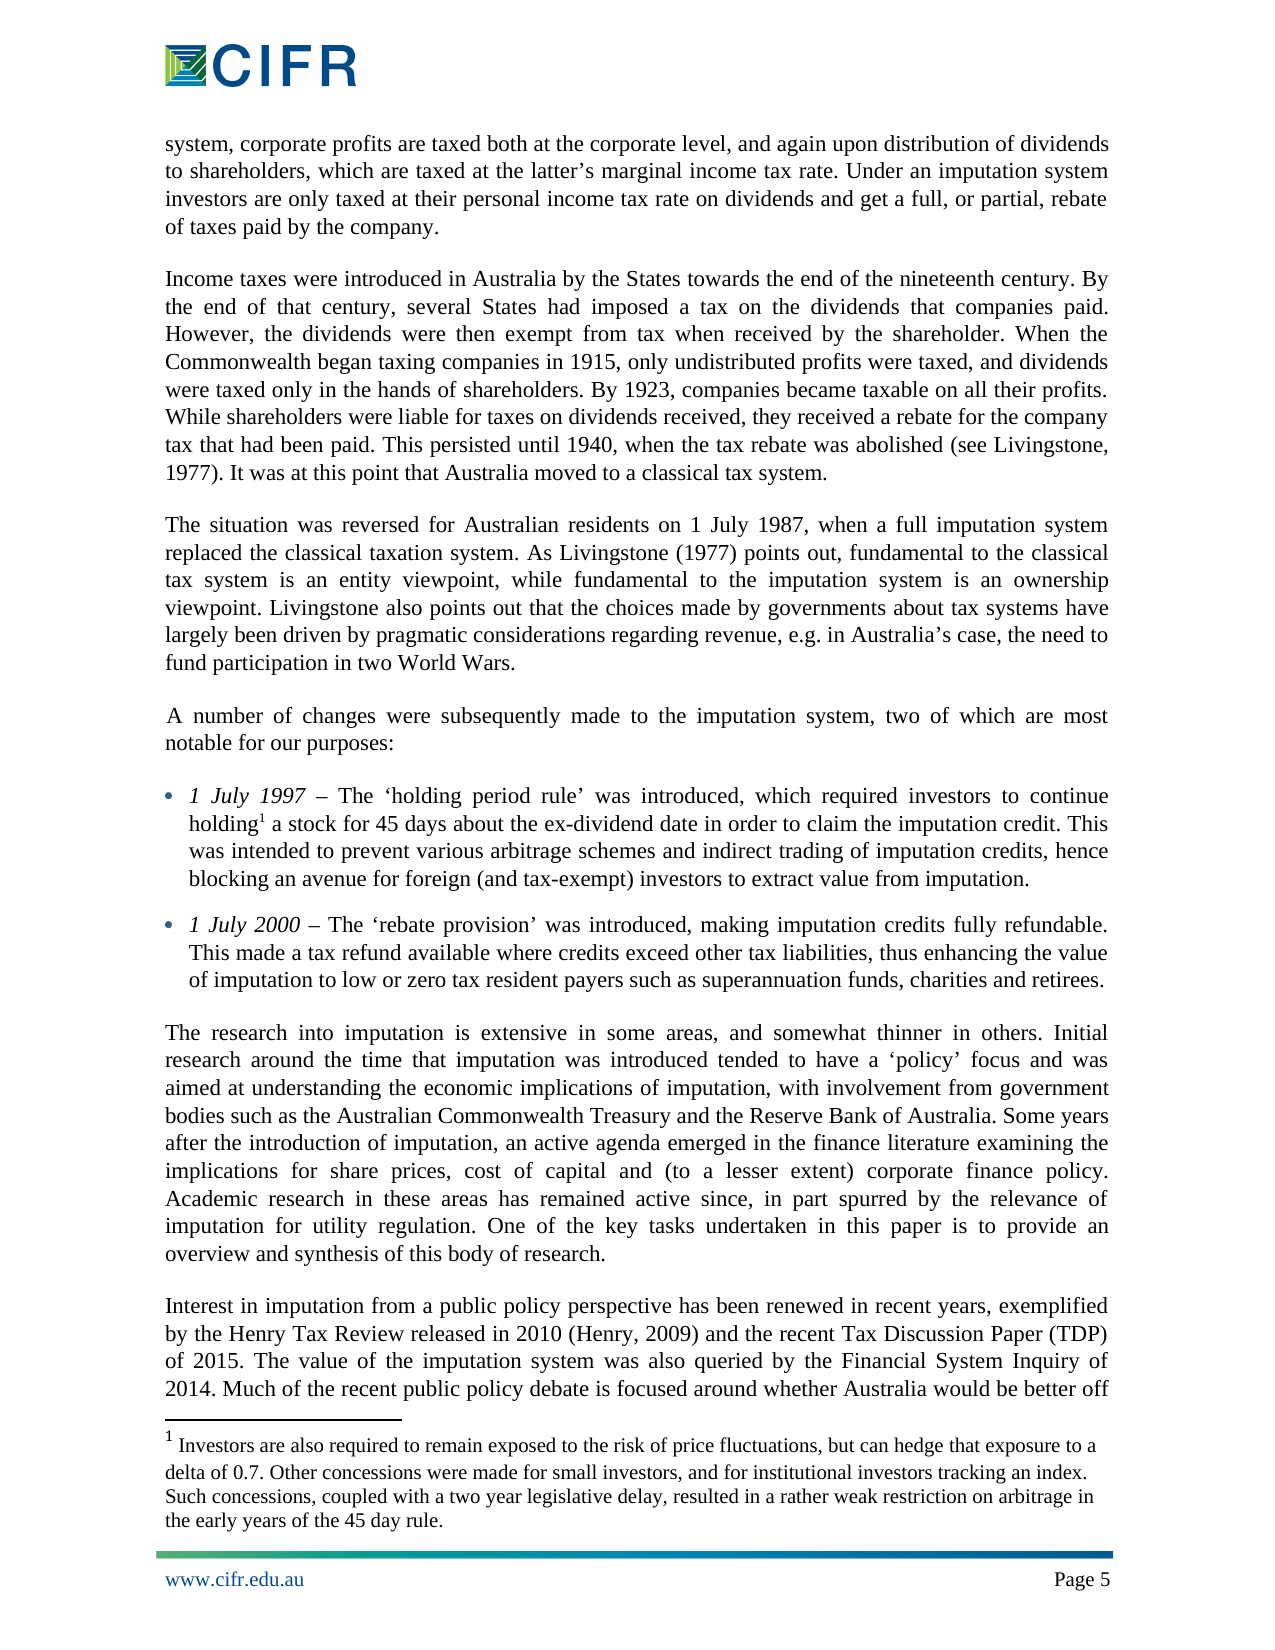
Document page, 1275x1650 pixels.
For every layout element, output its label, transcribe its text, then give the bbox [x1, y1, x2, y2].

text A number of changes were subsequently made to the imputation system, two of which are most notable for our purposes: [165, 702, 1110, 756]
picture [155, 36, 366, 92]
text The research into imputation is extensive in some areas, and somewhat thinner in others. Initial research around the time that imputation was introduced tended to have a ‘policy’ focus and was aimed at understanding the economic implications of imputation, with involvement from government bodies such as the Australian Commonwealth Treasury and the Reserve Bank of Australia. Some years after the introduction of imputation, an active agenda emerged in the finance literature examining the implications for share prices, cost of capital and (to a lesser extent) corporate finance policy. Academic research in these areas has remained active since, in part spurred by the relevance of imputation for utility regulation. One of the key tasks undertaken in this paper is to provide an overview and synthesis of this body of research. [165, 1019, 1110, 1266]
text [165, 130, 1110, 239]
list 1 July 1997 – The ‘holding period rule’ was introduced, which required investors to continue holding a stock for 45 days about the ex-dividend date in order to claim the imputation credit. This was intended to prevent various arbitrage schemes and indirect trading of imputation credits, hence blocking an avenue for foreign (and tax-exempt) investors to extract value from imputation. [165, 782, 1110, 891]
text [165, 1292, 1110, 1402]
list 1 July 2000 – The ‘rebate provision’ was introduced, making imputation credits fully refundable. This made a tax refund available where credits exceed other tax liabilities, thus enhancing the value of imputation to low or zero tax resident payers such as superannuation funds, charities and retirees. [165, 911, 1110, 993]
text The situation was reversed for Australian residents on 1 July 1987, when a full imputation system replaced the classical taxation system. As Livingstone (1977) points out, fundamental to the classical tax system is an entity viewpoint, while fundamental to the imputation system is an ownership viewpoint. Livingstone also points out that the choices made by governments about tax systems have largely been driven by pragmatic considerations regarding revenue, e.g. in Australia’s case, the need to fund participation in two World Wars. [165, 511, 1110, 676]
text Income taxes were introduced in Australia by the States towards the end of the nineteenth century. By the end of that century, several States had imposed a tax on the dividends that companies paid. However, the dividends were then exempt from tax when received by the shareholder. When the Commonwealth began taxing companies in 1915, only undistributed profits were taxed, and dividends were taxed only in the hands of shareholders. By 1923, companies became taxable on all their profits. While shareholders were liable for taxes on dividends received, they received a rebate for the company tax that had been paid. This persisted until 1940, when the tax rebate was abolished (see Livingstone, 1977). It was at this point that Australia moved to a classical tax system. [165, 265, 1110, 485]
picture [128, 1535, 1126, 1568]
